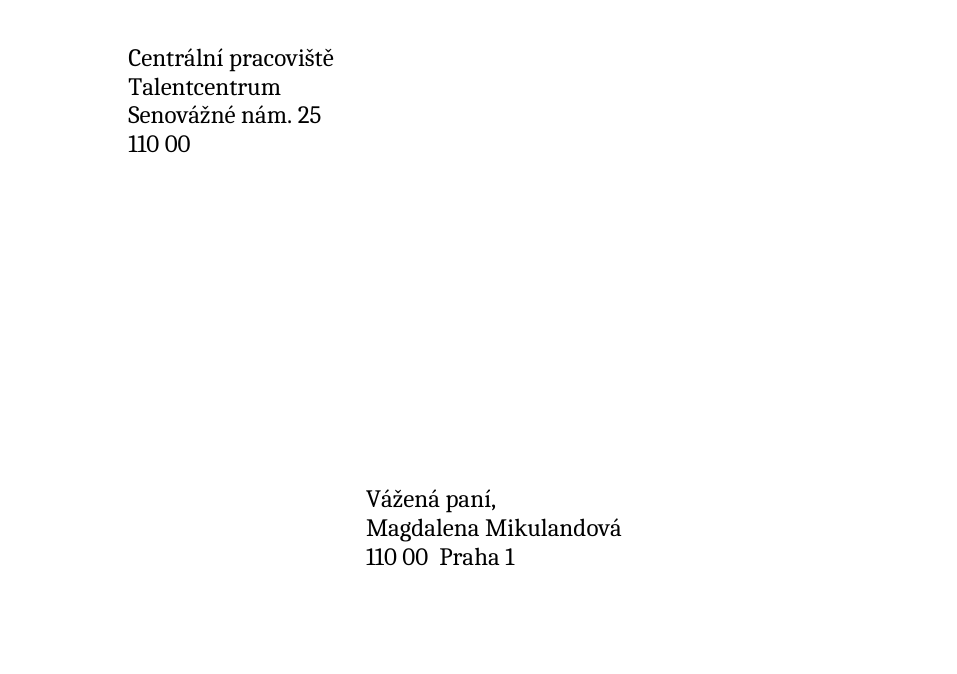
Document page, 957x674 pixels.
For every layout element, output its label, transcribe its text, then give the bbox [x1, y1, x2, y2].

text Vážená paní, [366, 485, 891, 514]
text Magdalena Mikulandová [366, 514, 891, 543]
text 110 00 Praha 1 [366, 543, 891, 571]
